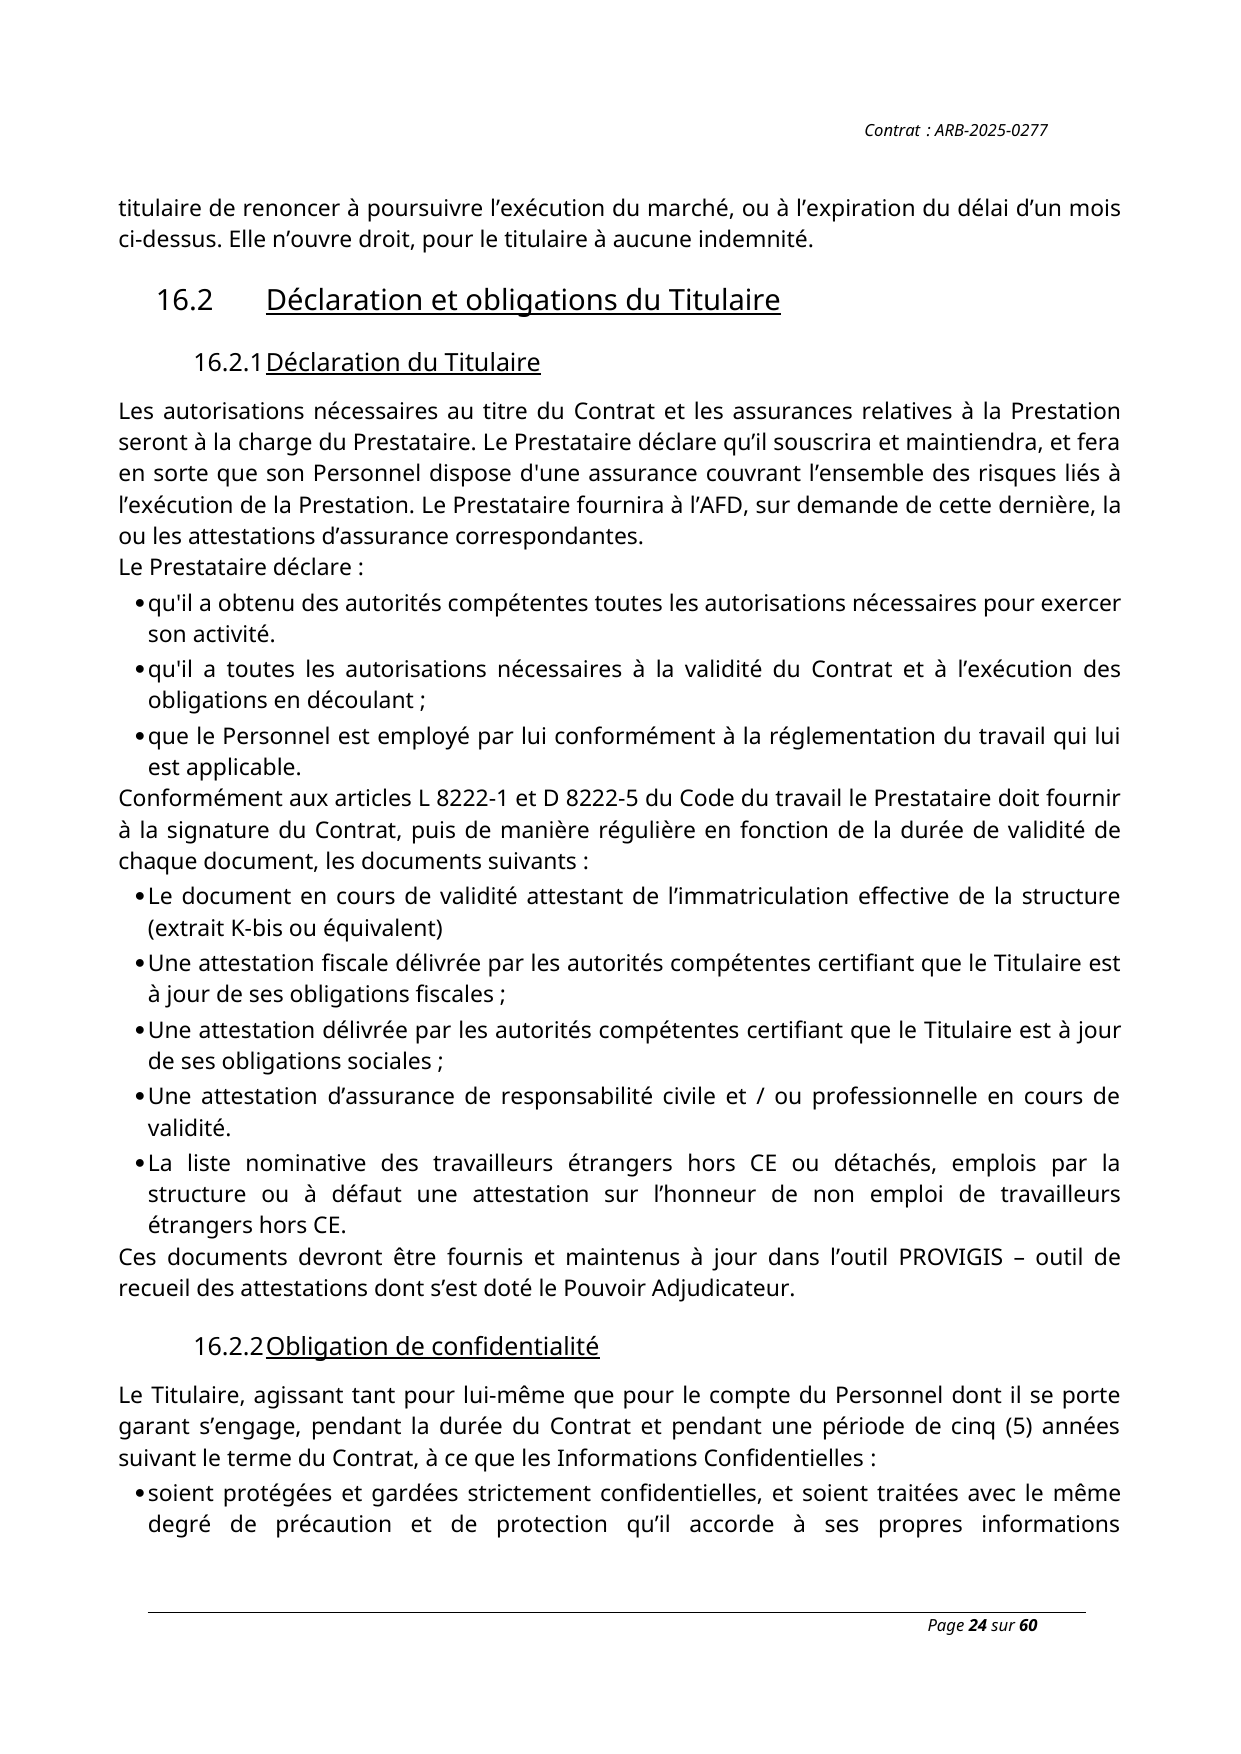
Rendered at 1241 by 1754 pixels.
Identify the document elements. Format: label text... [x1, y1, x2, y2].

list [136, 1477, 1122, 1539]
list La liste nominative des travailleurs étrangers hors CE ou détachés, emplois par la structure ou à défaut une attestation sur l’honneur de non emploi de travailleurs étrangers hors CE. [136, 1147, 1122, 1241]
text Déclaration du Titulaire [193, 344, 1122, 378]
list Une attestation délivrée par les autorités compétentes certifiant que le Titulaire est à jour de ses obligations sociales ; [136, 1014, 1122, 1076]
text Le Titulaire, agissant tant pour lui-même que pour le compte du Personnel dont il se porte garant s’engage, pendant la durée du Contrat et pendant une période de cinq (5) années suivant le terme du Contrat, à ce que les Informations Confidentielles : [118, 1379, 1122, 1473]
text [118, 192, 1122, 254]
text Le Prestataire déclare : [118, 551, 1122, 582]
list que le Personnel est employé par lui conformément à la réglementation du travail qui lui est applicable. [136, 720, 1122, 782]
list qu'il a toutes les autorisations nécessaires à la validité du Contrat et à l’exécution des obligations en découlant ; [136, 653, 1122, 716]
text Obligation de confidentialité [193, 1328, 1122, 1362]
text Ces documents devront être fournis et maintenus à jour dans l’outil PROVIGIS – outil de recueil des attestations dont s’est doté le Pouvoir Adjudicateur. [118, 1241, 1122, 1303]
text Les autorisations nécessaires au titre du Contrat et les assurances relatives à la Prestation seront à la charge du Prestataire. Le Prestataire déclare qu’il souscrira et maintiendra, et fera en sorte que son Personnel dispose d'une assurance couvrant l’ensemble des risques liés à l’exécution de la Prestation. Le Prestataire fournira à l’AFD, sur demande de cette dernière, la ou les attestations d’assurance correspondantes. [118, 395, 1122, 551]
text Déclaration et obligations du Titulaire [156, 279, 1122, 319]
list Une attestation fiscale délivrée par les autorités compétentes certifiant que le Titulaire est à jour de ses obligations fiscales ; [136, 947, 1122, 1009]
list qu'il a obtenu des autorités compétentes toutes les autorisations nécessaires pour exercer son activité. [136, 587, 1122, 649]
list Une attestation d’assurance de responsabilité civile et / ou professionnelle en cours de validité. [136, 1080, 1122, 1143]
list Le document en cours de validité attestant de l’immatriculation effective de la structure (extrait K-bis ou équivalent) [136, 880, 1122, 943]
text Conformément aux articles L 8222-1 et D 8222-5 du Code du travail le Prestataire doit fournir à la signature du Contrat, puis de manière régulière en fonction de la durée de validité de chaque document, les documents suivants : [118, 782, 1122, 876]
